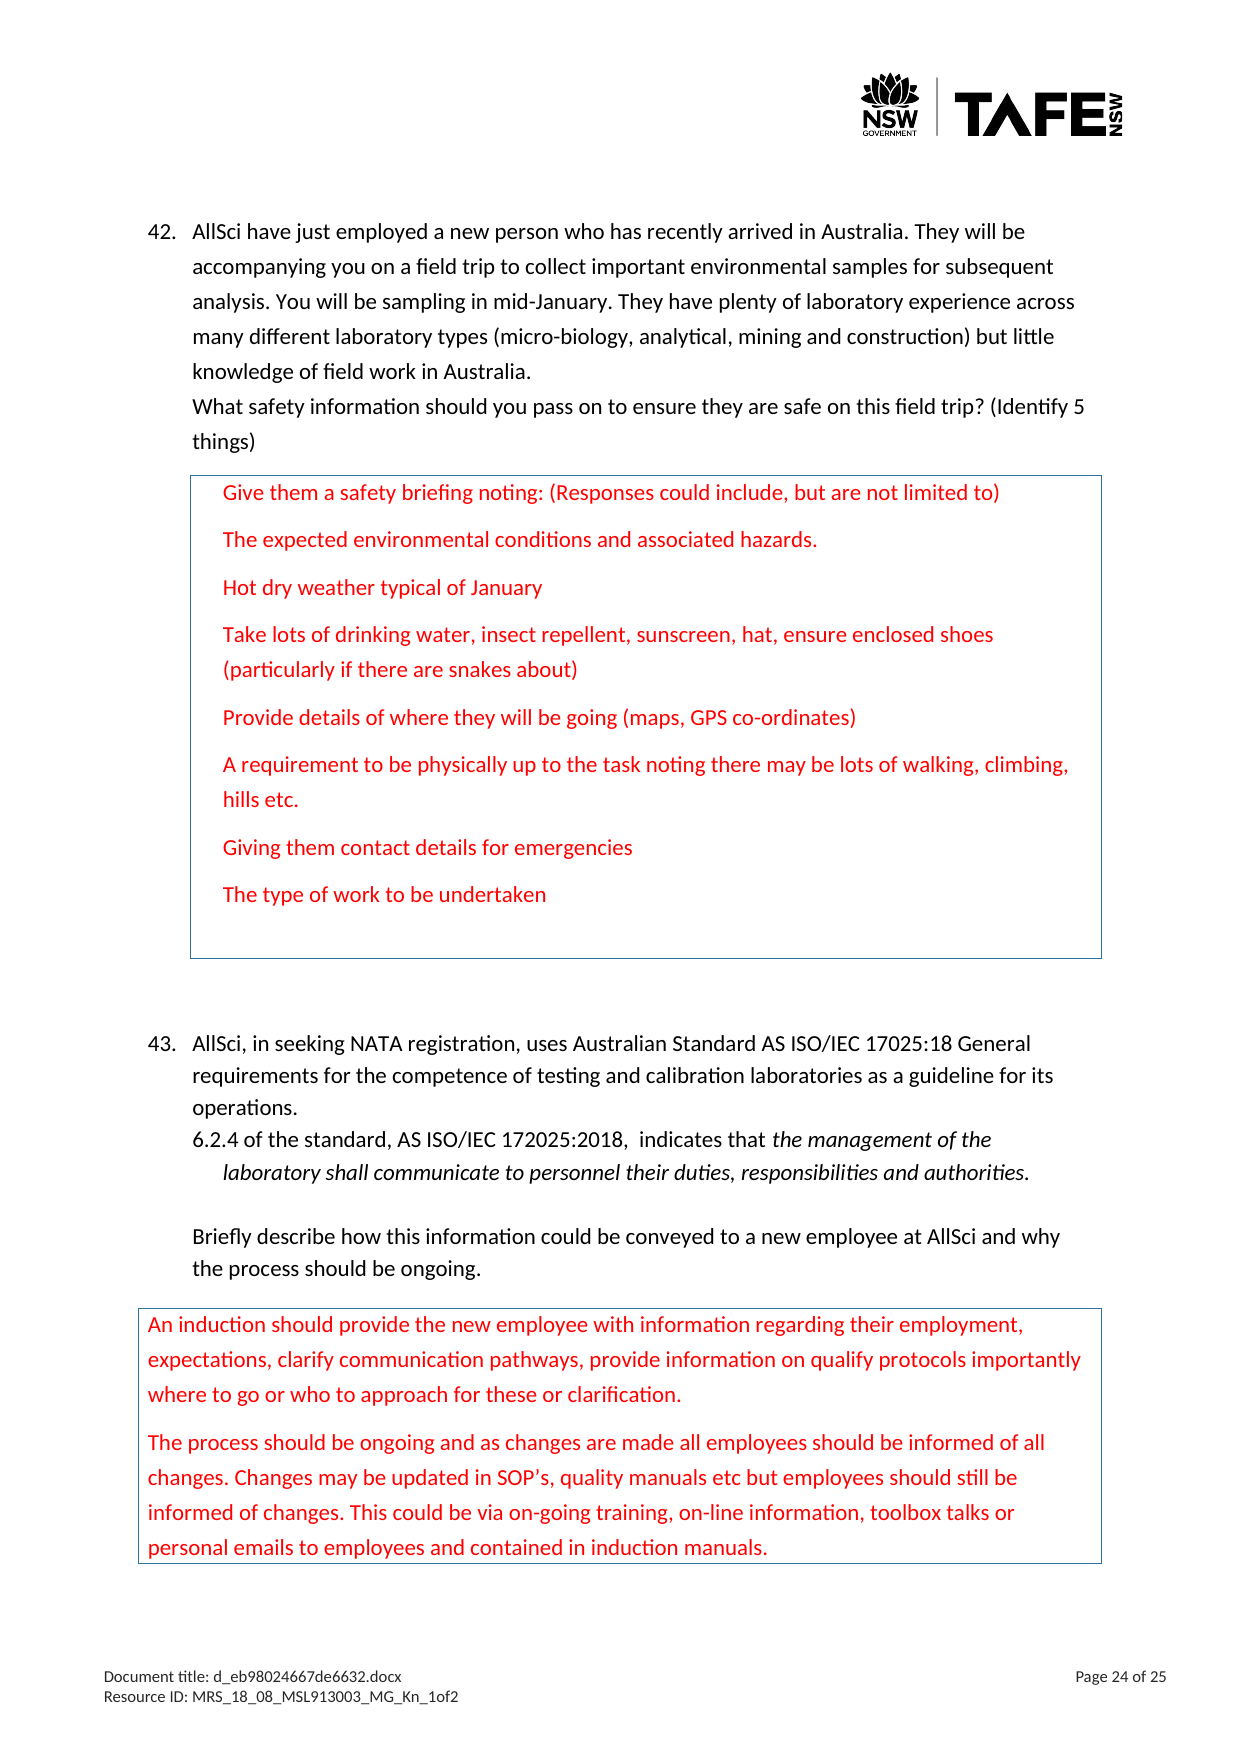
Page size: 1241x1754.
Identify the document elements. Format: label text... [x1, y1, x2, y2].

text Give them a safety briefing noting: (Responses could include, but are not limited to) [191, 476, 1101, 506]
picture [861, 71, 1123, 137]
text A requirement to be physically up to the task noting there may be lots of walking, climbing, hills etc. [191, 747, 1101, 813]
text The process should be ongoing and as changes are made all employees should be informed of all changes. Changes may be updated in SOP’s, quality manuals etc but employees should still be informed of changes. This could be via on-going training, on-line information, toolbox talks or personal emails to employees and contained in induction manuals. [139, 1425, 1101, 1563]
text Provide details of where they will be going (maps, GPS co-ordinates) [191, 700, 1101, 731]
list 6.2.4 of the standard, AS ISO/IEC 172025:2018, indicates that the management of the laboratory shall communicate to personnel their duties, responsibilities and authorities. [192, 1126, 1092, 1186]
list Briefly describe how this information could be conveyed to a new employee at AllSci and why the process should be ongoing. [192, 1222, 1092, 1282]
text An induction should provide the new employee with information regarding their employment, expectations, clarify communication pathways, provide information on qualify protocols importantly where to go or who to approach for these or clarification. [139, 1309, 1101, 1408]
list AllSci have just employed a new person who has recently arrived in Australia. They will be accompanying you on a field trip to collect important environmental samples for subsequent analysis. You will be sampling in mid-January. They have plenty of laboratory experience across many different laboratory types (micro-biology, analytical, mining and construction) but little knowledge of field work in Australia. [148, 217, 1092, 385]
text Giving them contact details for emergencies [191, 830, 1101, 861]
list AllSci, in seeking NATA registration, uses Australian Standard AS ISO/IEC 17025:18 General requirements for the competence of testing and calibration laboratories as a guideline for its operations. [148, 1029, 1092, 1121]
text Hot dry weather typical of January [191, 570, 1101, 601]
text The expected environmental conditions and associated hazards. [191, 522, 1101, 553]
list What safety information should you pass on to ensure they are safe on this field trip? (Identify 5 things) [192, 392, 1092, 455]
text The type of work to be undertaken [191, 877, 1101, 908]
text Take lots of drinking water, insect repellent, sunscreen, hat, ensure enclosed shoes (particularly if there are snakes about) [191, 617, 1101, 683]
